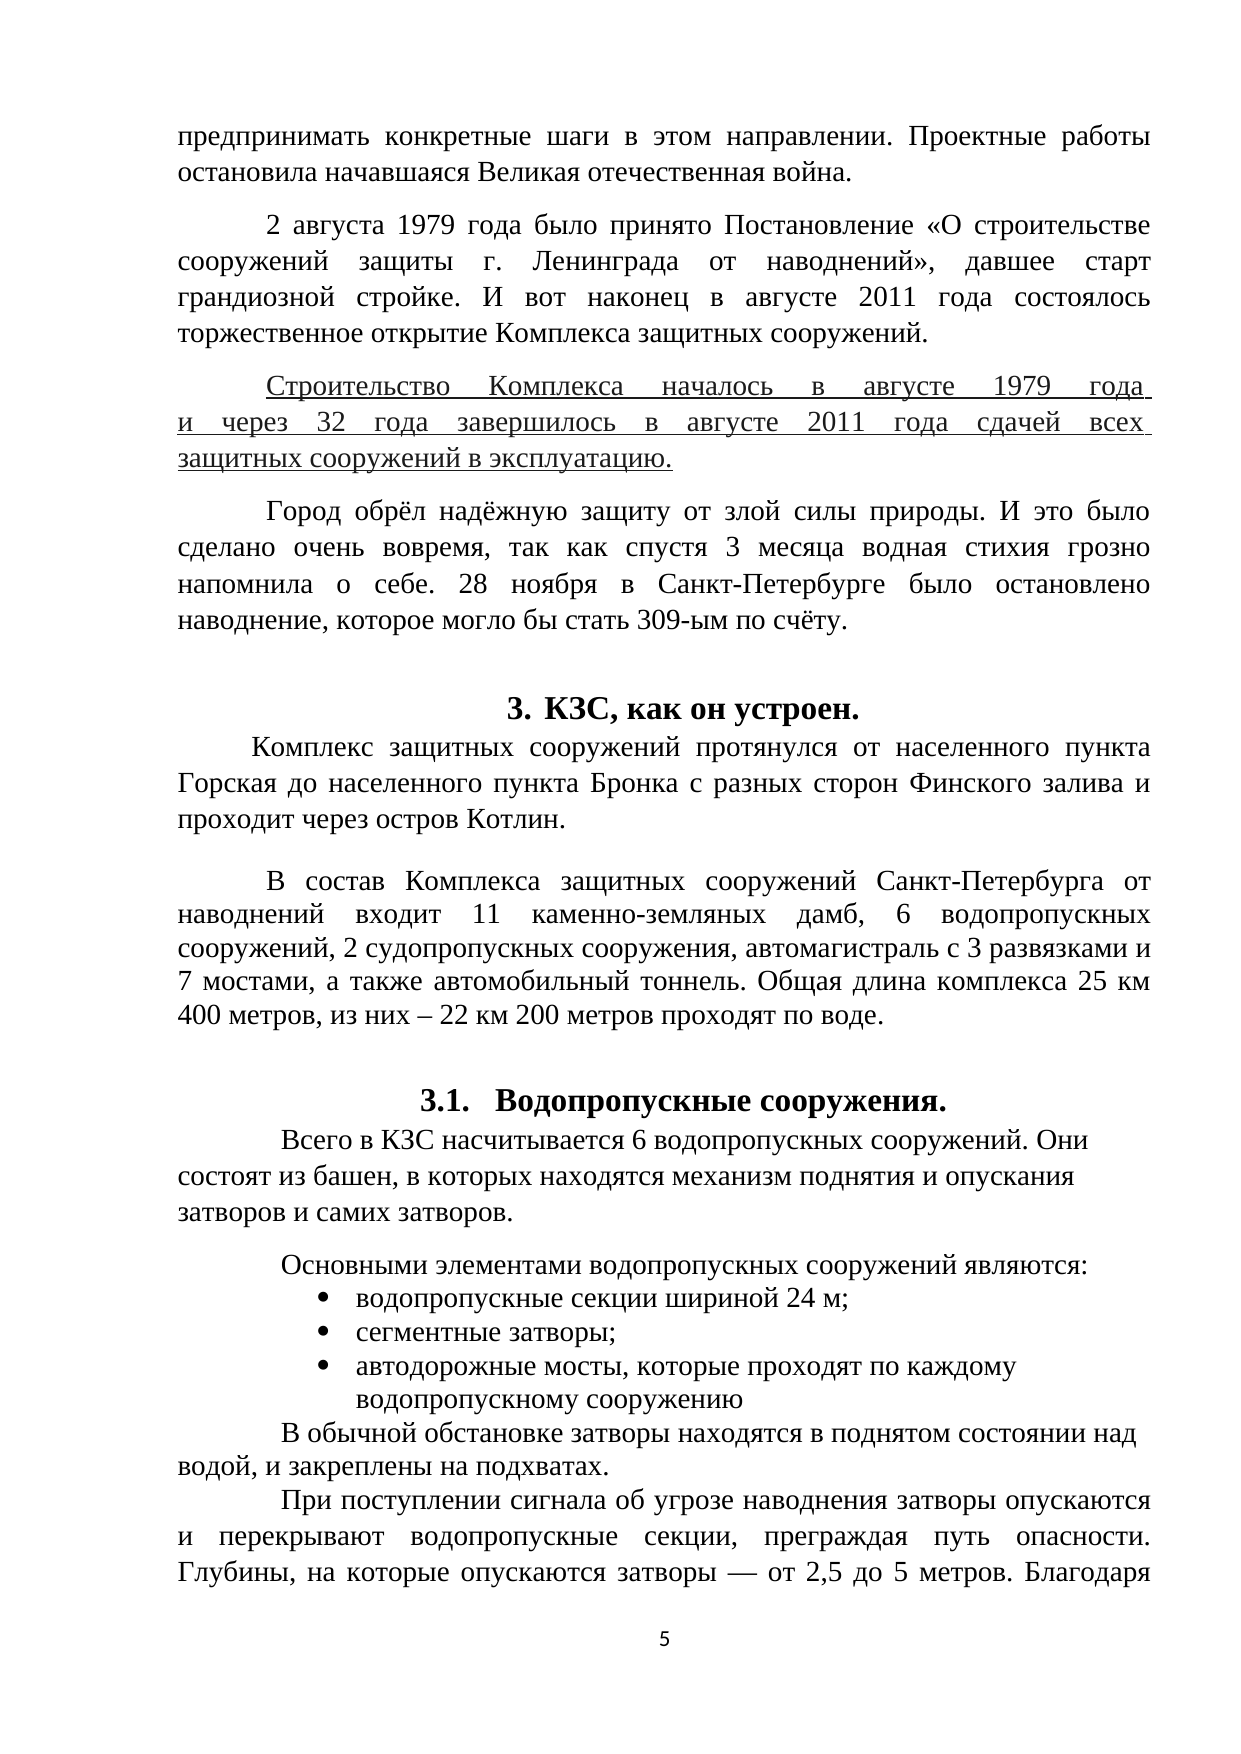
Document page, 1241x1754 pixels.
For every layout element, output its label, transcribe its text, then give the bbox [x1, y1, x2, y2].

list сегментные затворы; [318, 1314, 1152, 1348]
text Комплекс защитных сооружений протянулся от населенного пункта Горская до населенного пункта Бронка с разных сторон Финского залива и проходит через остров Котлин. [177, 729, 1152, 835]
list водопропускные секции шириной 24 м; [318, 1281, 1152, 1314]
text 2 августа 1979 года было принято Постановление «О строительстве сооружений защиты г. Ленинграда от наводнений», давшее старт грандиозной стройке. И вот наконец в августе 2011 года состоялось торжественное открытие Комплекса защитных сооружений. [177, 207, 1152, 349]
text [177, 1482, 1152, 1518]
text В состав Комплекса защитных сооружений Санкт-Петербурга от наводнений входит 11 каменно-земляных дамб, 6 водопропускных сооружений, 2 судопропускных сооружения, автомагистраль с 3 развязками и 7 мостами, а также автомобильный тоннель. Общая длина комплекса 25 км 400 метров, из них – 22 км 200 метров проходят по воде. [177, 863, 1152, 1031]
text Всего в КЗС насчитывается 6 водопропускных сооружений. Они состоят из башен, в которых находятся механизм поднятия и опускания затворов и самих затворов. [177, 1122, 1152, 1228]
text Строительство Комплекса началось в августе 1979 года и через 32 года завершилось в августе 2011 года сдачей всех защитных сооружений в эксплуатацию. [177, 368, 1152, 434]
subtitle Водопропускные сооружения. [215, 1081, 1152, 1119]
text Основными элементами водопропускных сооружений являются: [177, 1247, 1152, 1281]
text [177, 118, 1152, 188]
text Строительство Комплекса началось в августе 1979 года и через 32 года завершилось в августе 2011 года сдачей всех защитных сооружений в эксплуатацию. [177, 435, 1152, 474]
list автодорожные мосты, которые проходят по каждому водопропускному сооружению [318, 1348, 1152, 1415]
text В обычной обстановке затворы находятся в поднятом состоянии над водой, и закреплены на подхватах. [177, 1415, 1152, 1482]
text Город обрёл надёжную защиту от злой силы природы. И это было сделано очень вовремя, так как спустя 3 месяца водная стихия грозно напомнила о себе. 28 ноября в Санкт-Петербурге было остановлено наводнение, которое могло бы стать 309-ым по счёту. [177, 493, 1152, 635]
subtitle КЗС, как он устроен. [215, 688, 1152, 726]
